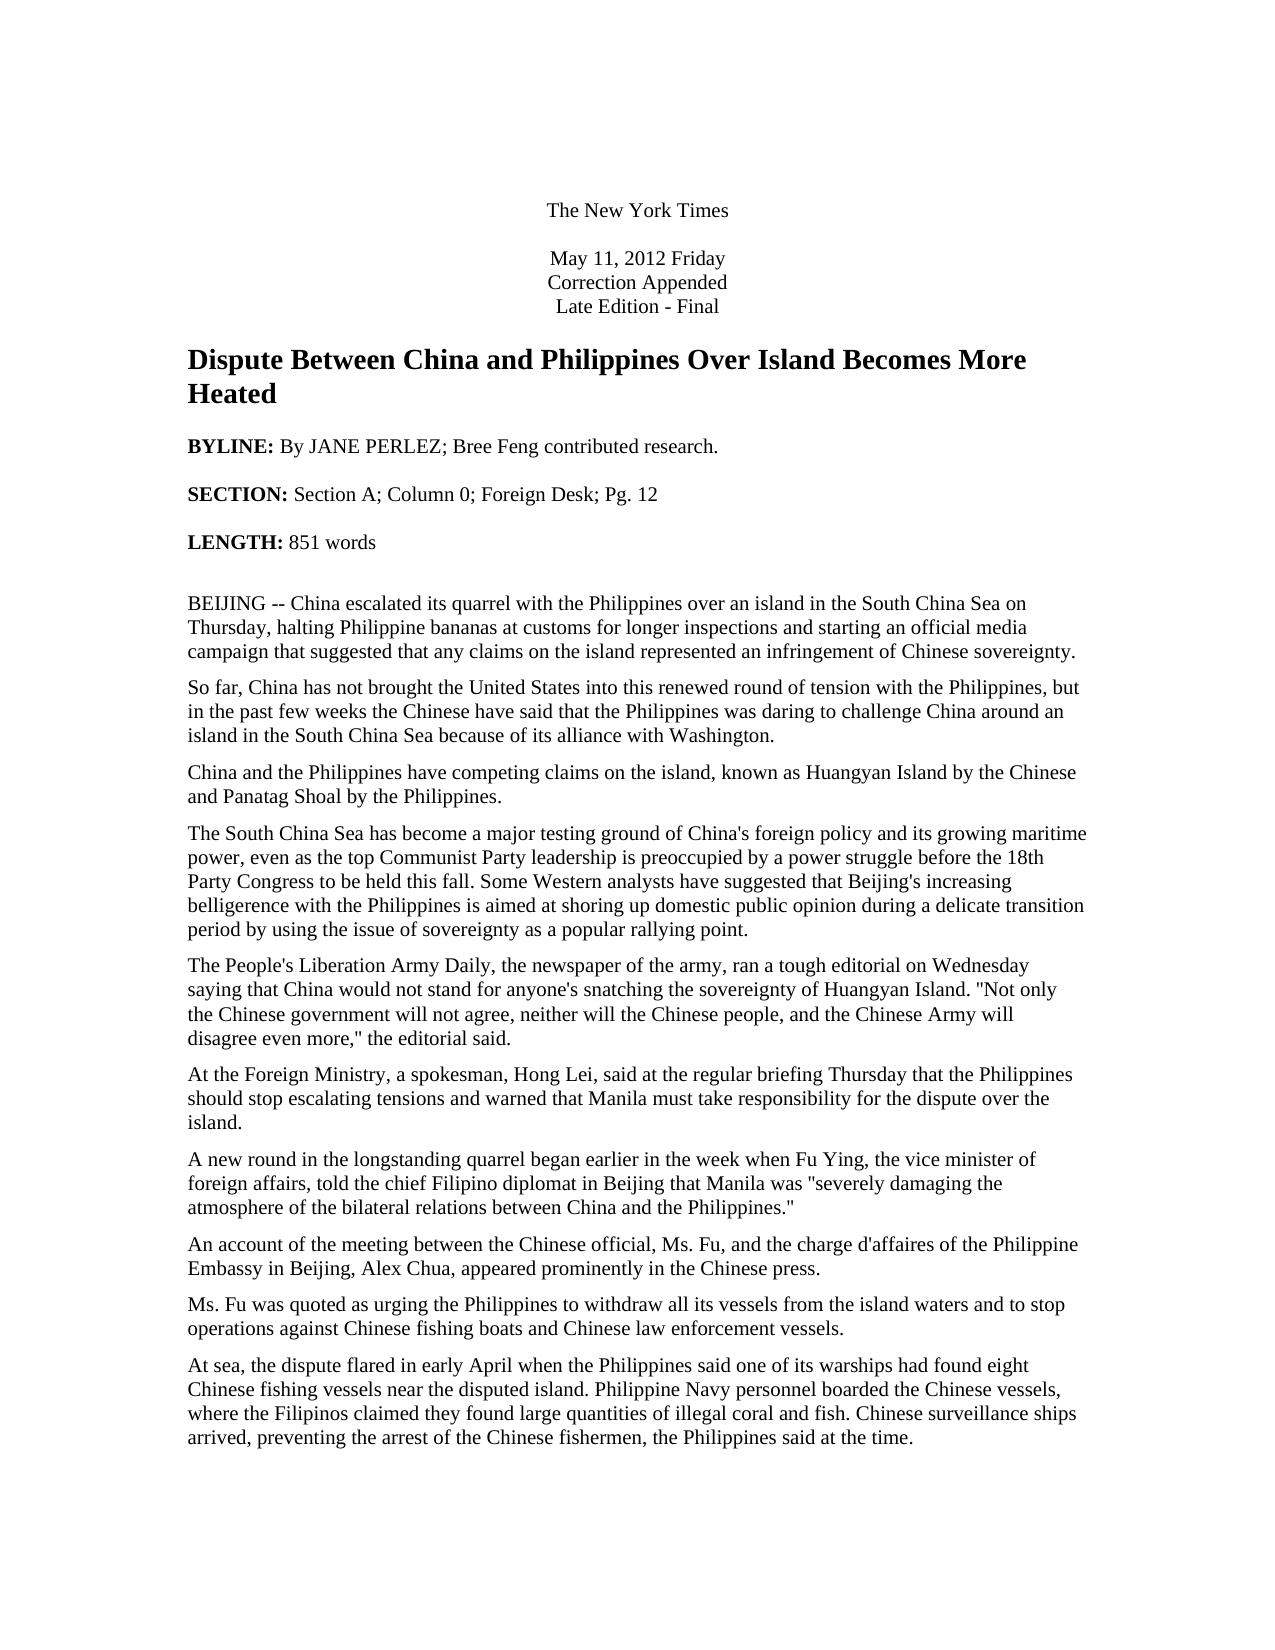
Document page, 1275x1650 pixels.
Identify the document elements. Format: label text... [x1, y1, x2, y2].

text Dispute Between China and Philippines Over Island Becomes More Heated [187, 342, 1087, 409]
text SECTION: Section A; Column 0; Foreign Desk; Pg. 12 [187, 482, 1087, 506]
text The New York Times [187, 198, 1087, 222]
text Ms. Fu was quoted as urging the Philippines to withdraw all its vessels from the island waters and to stop operations against Chinese fishing boats and Chinese law enforcement vessels. [187, 1292, 1087, 1340]
text So far, China has not brought the United States into this renewed round of tension with the Philippines, but in the past few weeks the Chinese have said that the Philippines was daring to challenge China around an island in the South China Sea because of its alliance with Washington. [187, 675, 1087, 747]
text May 11, 2012 Friday [312, 246, 962, 270]
text At the Foreign Ministry, a spokesman, Hong Lei, said at the regular briefing Thursday that the Philippines should stop escalating tensions and warned that Manila must take responsibility for the dispute over the island. [187, 1062, 1087, 1134]
text LENGTH: 851 words [187, 530, 1087, 554]
text BYLINE: By JANE PERLEZ; Bree Feng contributed research. [187, 434, 1087, 458]
text At sea, the dispute flared in early April when the Philippines said one of its warships had found eight Chinese fishing vessels near the disputed island. Philippine Navy personnel boarded the Chinese vessels, where the Filipinos claimed they found large quantities of illegal coral and fish. Chinese surveillance ships arrived, preventing the arrest of the Chinese fishermen, the Philippines said at the time. [187, 1353, 1087, 1449]
text The South China Sea has become a major testing ground of China's foreign policy and its growing maritime power, even as the top Communist Party leadership is preoccupied by a power struggle before the 18th Party Congress to be held this fall. Some Western analysts have suggested that Beijing's increasing belligerence with the Philippines is aimed at shoring up domestic public opinion during a delicate transition period by using the issue of sovereignty as a popular rallying point. [187, 821, 1087, 941]
text BEIJING -- China escalated its quarrel with the Philippines over an island in the South China Sea on Thursday, halting Philippine bananas at customs for longer inspections and starting an official media campaign that suggested that any claims on the island represented an infringement of Chinese sovereignty. [187, 591, 1087, 663]
text A new round in the longstanding quarrel began earlier in the week when Fu Ying, the vice minister of foreign affairs, told the chief Filipino diplomat in Beijing that Manila was ''severely damaging the atmosphere of the bilateral relations between China and the Philippines.'' [187, 1147, 1087, 1219]
text China and the Philippines have competing claims on the island, known as Huangyan Island by the Chinese and Panatag Shoal by the Philippines. [187, 760, 1087, 808]
text An account of the meeting between the Chinese official, Ms. Fu, and the charge d'affaires of the Philippine Embassy in Beijing, Alex Chua, appeared prominently in the Chinese press. [187, 1231, 1087, 1279]
text Late Edition - Final [312, 294, 962, 318]
text Correction Appended [312, 270, 962, 294]
text The People's Liberation Army Daily, the newspaper of the army, ran a tough editorial on Wednesday saying that China would not stand for anyone's snatching the sovereignty of Huangyan Island. ''Not only the Chinese government will not agree, neither will the Chinese people, and the Chinese Army will disagree even more,'' the editorial said. [187, 953, 1087, 1049]
